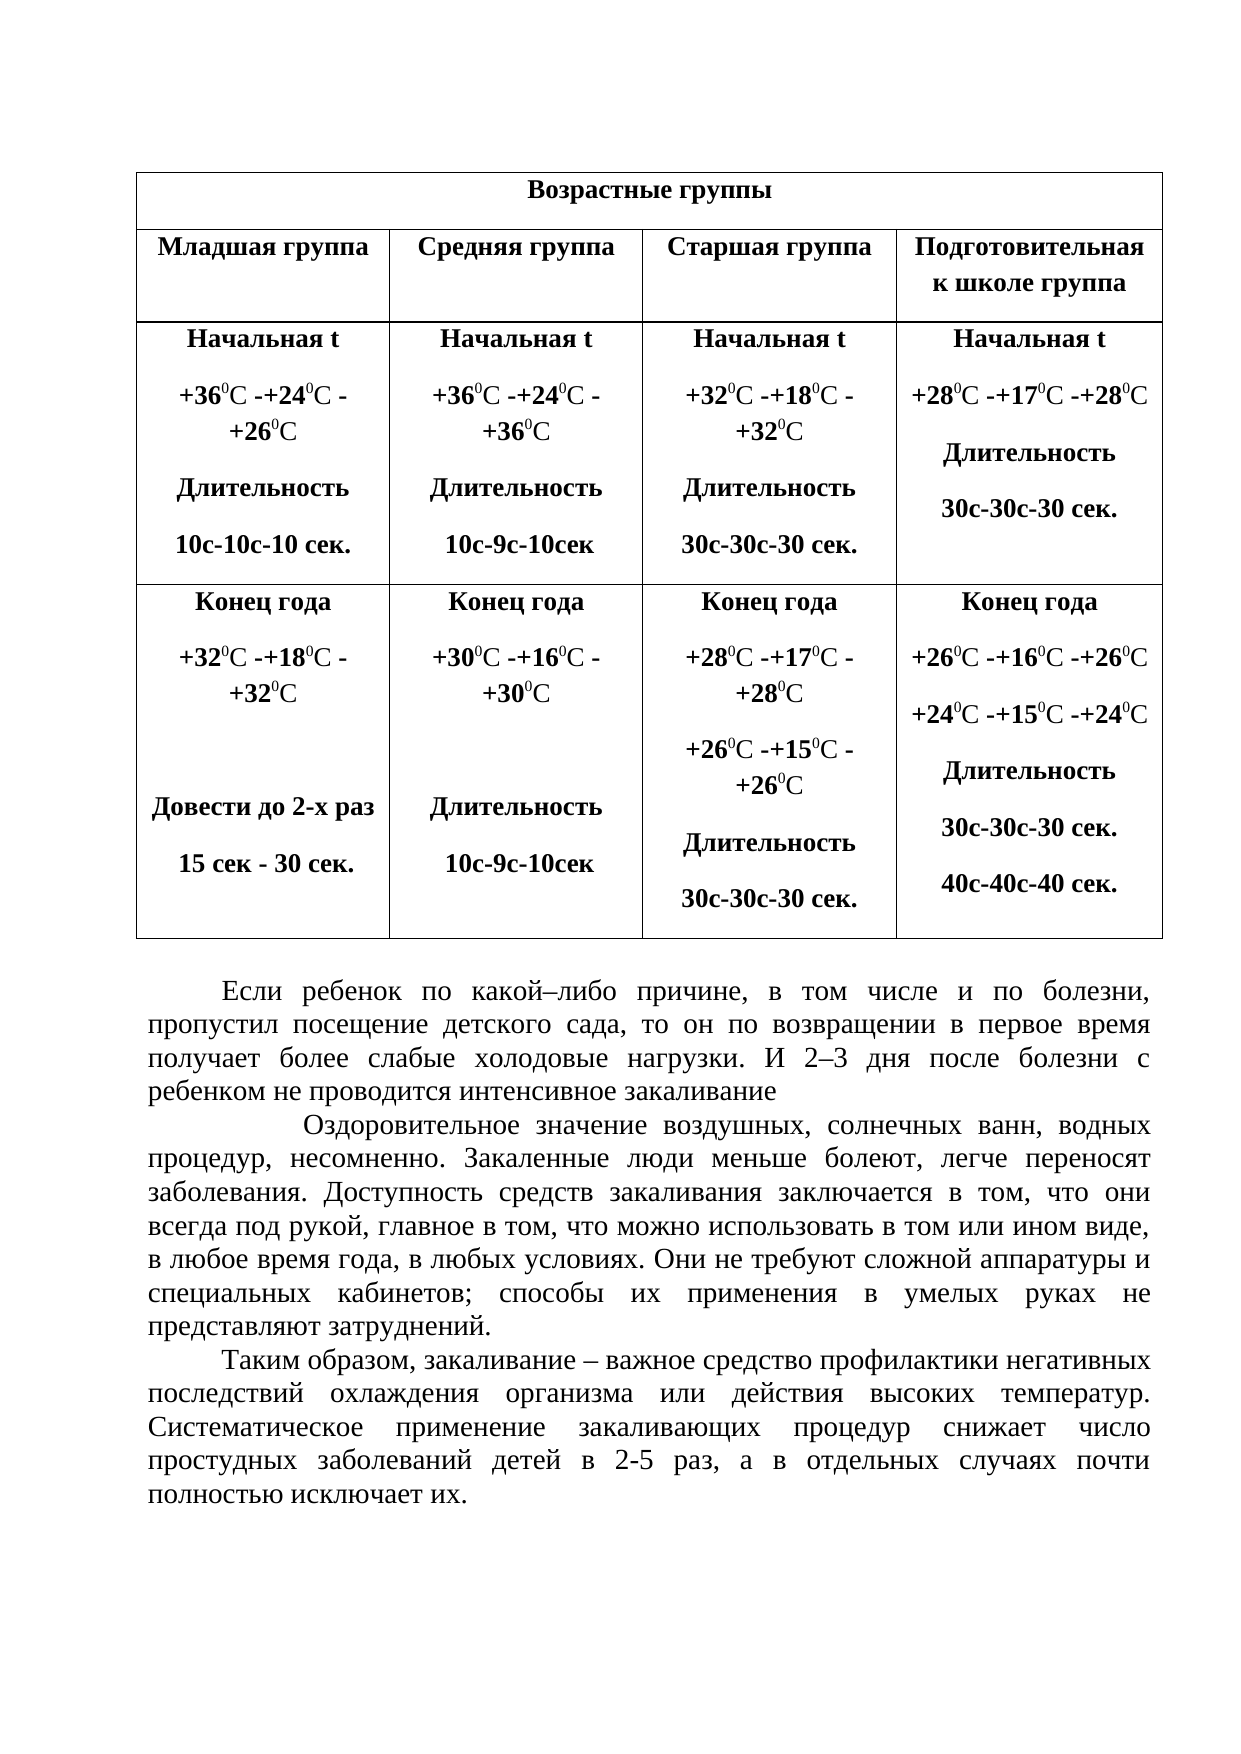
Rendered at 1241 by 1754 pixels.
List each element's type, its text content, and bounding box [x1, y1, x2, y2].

table_cell Начальная t +360С -+240С -+260С Длительность 10с-10с-10 сек. [137, 323, 389, 584]
table_cell Конец года +280С -+170С -+280С +260С -+150С -+260С Длительность 30с-30с-30 сек. [643, 585, 896, 938]
table_cell Старшая группа [643, 230, 896, 321]
table_cell Средняя группа [390, 230, 642, 321]
table_cell Начальная t +320С -+180С -+320С Длительность 30с-30с-30 сек. [643, 323, 896, 584]
text Таким образом, закаливание – важное средство профилактики негативных последствий охлаждения организма или действия высоких температур. Систематическое применение закаливающих процедур снижает число простудных заболеваний детей в 2-5 раз, а в отдельных случаях почти полностью исключает их. [148, 1342, 1152, 1509]
table_cell Конец года +300С -+160С -+300С Длительность 10с-9с-10сек [390, 585, 642, 938]
table_cell Младшая группа [137, 230, 389, 321]
table_cell Конец года +260С -+160С -+260С +240С -+150С -+240С Длительность 30с-30с-30 сек. 40с-40с-40 сек. [897, 585, 1162, 938]
table_header Возрастные группы [137, 173, 1162, 229]
table_cell Подготовительная к школе группа [897, 230, 1162, 321]
table_cell Начальная t +360С -+240С -+360С Длительность 10с-9с-10сек [390, 323, 642, 584]
table_cell Начальная t +280С -+170С -+280С Длительность 30с-30с-30 сек. [897, 323, 1162, 584]
table_cell Конец года +320С -+180С -+320С Довести до 2-х раз 15 сек - 30 сек. [137, 585, 389, 938]
text Если ребенок по какой–либо причине, в том числе и по болезни, пропустил посещение детского сада, то он по возвращении в первое время получает более слабые холодовые нагрузки. И 2–3 дня после болезни с ребенком не проводится интенсивное закаливание [148, 973, 1152, 1107]
text Оздоровительное значение воздушных, солнечных ванн, водных процедур, несомненно. Закаленные люди меньше болеют, легче переносят заболевания. Доступность средств закаливания заключается в том, что они всегда под рукой, главное в том, что можно использовать в том или ином виде, в любое время года, в любых условиях. Они не требуют сложной аппаратуры и специальных кабинетов; способы их применения в умелых руках не представляют затруднений. [148, 1107, 1152, 1342]
